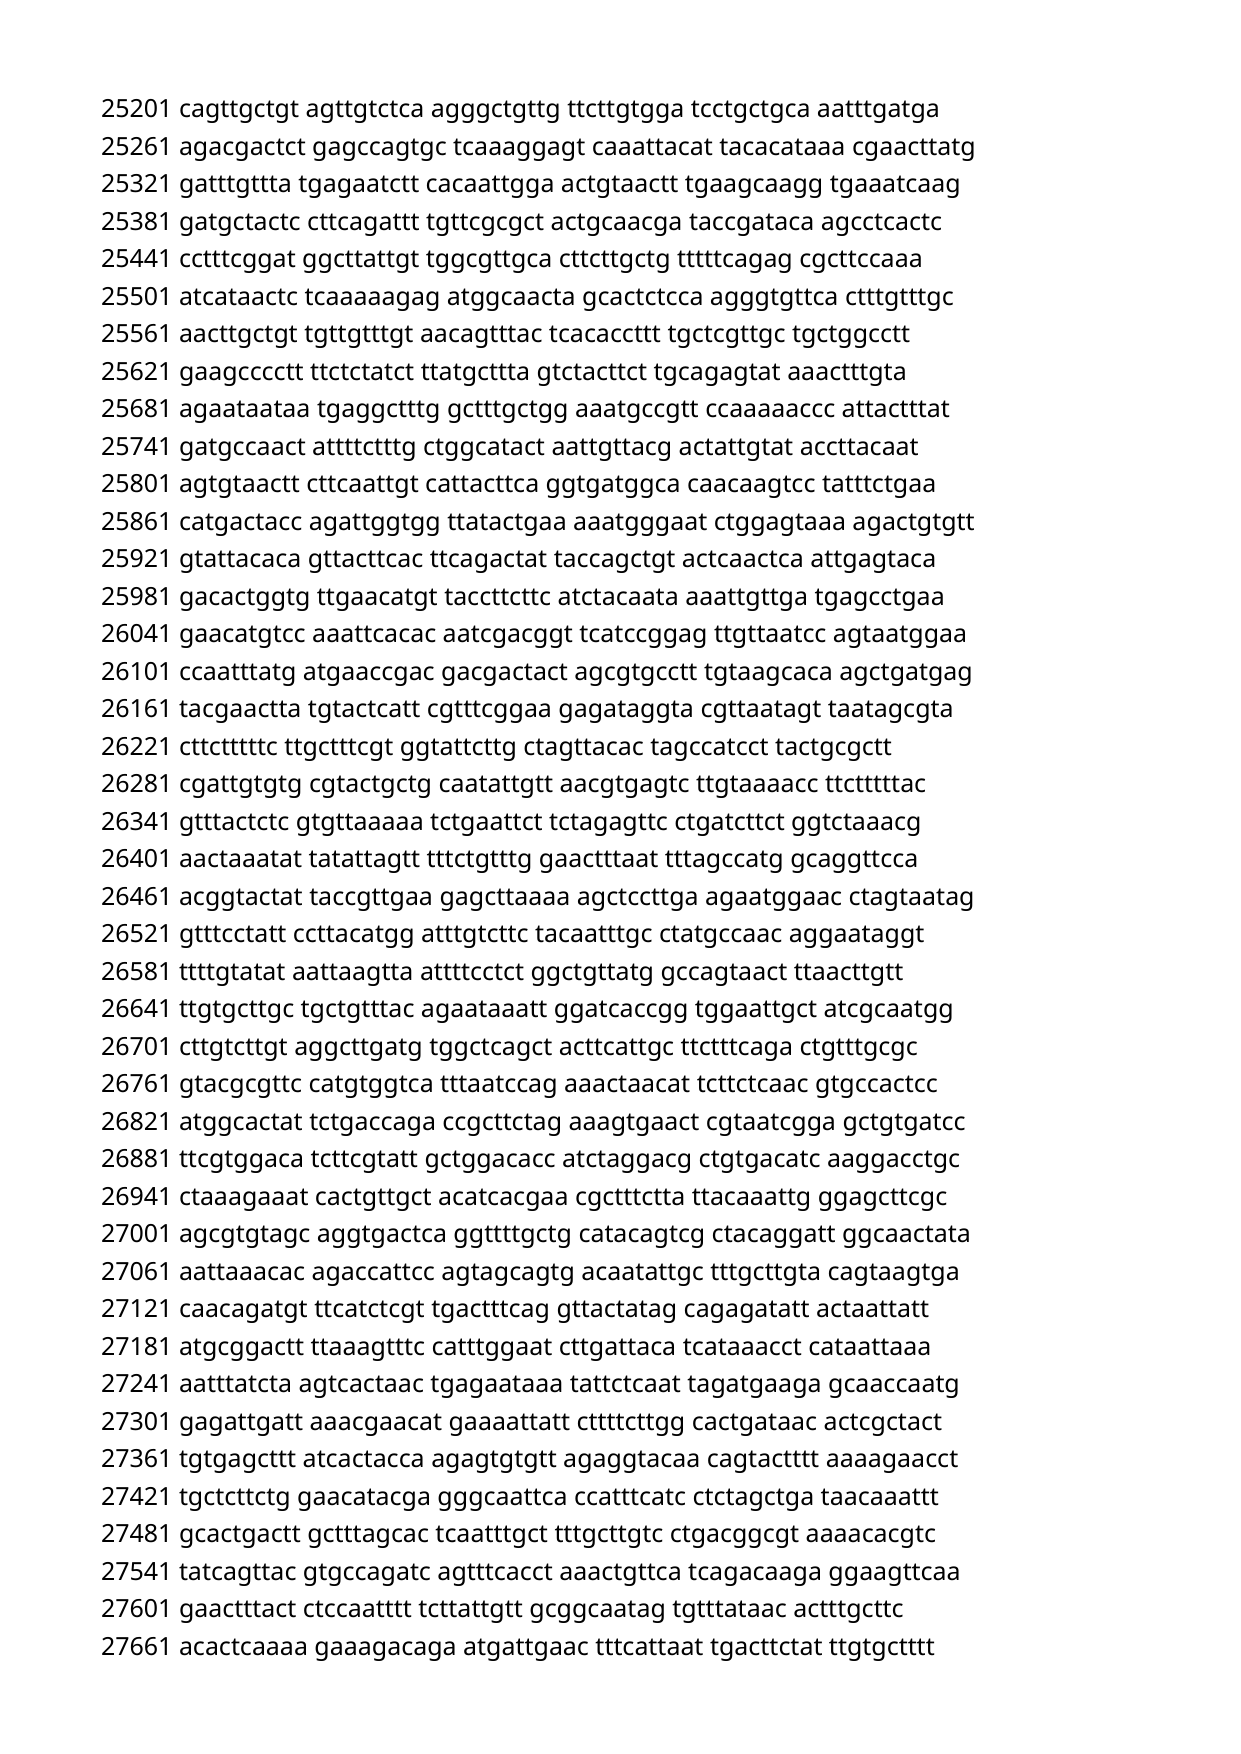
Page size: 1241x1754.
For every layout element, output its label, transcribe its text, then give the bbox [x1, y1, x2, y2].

text 26101 ccaatttatg atgaaccgac gacgactact agcgtgcctt tgtaagcaca agctgatgag [75, 652, 1165, 689]
text 27421 tgctcttctg gaacatacga gggcaattca ccatttcatc ctctagctga taacaaattt [75, 1477, 1165, 1514]
text 26761 gtacgcgttc catgtggtca tttaatccag aaactaacat tcttctcaac gtgccactcc [75, 1064, 1165, 1102]
text 27541 tatcagttac gtgccagatc agtttcacct aaactgttca tcagacaaga ggaagttcaa [75, 1552, 1165, 1589]
text 25921 gtattacaca gttacttcac ttcagactat taccagctgt actcaactca attgagtaca [75, 539, 1165, 577]
text 27121 caacagatgt ttcatctcgt tgactttcag gttactatag cagagatatt actaattatt [75, 1289, 1165, 1327]
text 27601 gaactttact ctccaatttt tcttattgtt gcggcaatag tgtttataac actttgcttc [75, 1589, 1165, 1627]
text 26881 ttcgtggaca tcttcgtatt gctggacacc atctaggacg ctgtgacatc aaggacctgc [75, 1139, 1165, 1177]
text 26521 gtttcctatt ccttacatgg atttgtcttc tacaatttgc ctatgccaac aggaataggt [75, 914, 1165, 952]
text 26221 cttctttttc ttgctttcgt ggtattcttg ctagttacac tagccatcct tactgcgctt [75, 727, 1165, 764]
text 26161 tacgaactta tgtactcatt cgtttcggaa gagataggta cgttaatagt taatagcgta [75, 689, 1165, 727]
text 26641 ttgtgcttgc tgctgtttac agaataaatt ggatcaccgg tggaattgct atcgcaatgg [75, 989, 1165, 1027]
text 27001 agcgtgtagc aggtgactca ggttttgctg catacagtcg ctacaggatt ggcaactata [75, 1214, 1165, 1252]
text 27661 acactcaaaa gaaagacaga atgattgaac tttcattaat tgacttctat ttgtgctttt [75, 1627, 1165, 1664]
text 25621 gaagcccctt ttctctatct ttatgcttta gtctacttct tgcagagtat aaactttgta [75, 352, 1165, 389]
text 26041 gaacatgtcc aaattcacac aatcgacggt tcatccggag ttgttaatcc agtaatggaa [75, 614, 1165, 652]
text 26581 ttttgtatat aattaagtta attttcctct ggctgttatg gccagtaact ttaacttgtt [75, 952, 1165, 989]
text 26941 ctaaagaaat cactgttgct acatcacgaa cgctttctta ttacaaattg ggagcttcgc [75, 1177, 1165, 1214]
text 25261 agacgactct gagccagtgc tcaaaggagt caaattacat tacacataaa cgaacttatg [75, 127, 1165, 164]
text 25681 agaataataa tgaggctttg gctttgctgg aaatgccgtt ccaaaaaccc attactttat [75, 389, 1165, 427]
text 25321 gatttgttta tgagaatctt cacaattgga actgtaactt tgaagcaagg tgaaatcaag [75, 164, 1165, 202]
text 25201 cagttgctgt agttgtctca agggctgttg ttcttgtgga tcctgctgca aatttgatga [75, 89, 1165, 127]
text 27361 tgtgagcttt atcactacca agagtgtgtt agaggtacaa cagtactttt aaaagaacct [75, 1439, 1165, 1477]
text 27481 gcactgactt gctttagcac tcaatttgct tttgcttgtc ctgacggcgt aaaacacgtc [75, 1514, 1165, 1552]
text 26701 cttgtcttgt aggcttgatg tggctcagct acttcattgc ttctttcaga ctgtttgcgc [75, 1027, 1165, 1064]
text 26401 aactaaatat tatattagtt tttctgtttg gaactttaat tttagccatg gcaggttcca [75, 839, 1165, 877]
text 25981 gacactggtg ttgaacatgt taccttcttc atctacaata aaattgttga tgagcctgaa [75, 577, 1165, 614]
text 25381 gatgctactc cttcagattt tgttcgcgct actgcaacga taccgataca agcctcactc [75, 202, 1165, 239]
text 25501 atcataactc tcaaaaagag atggcaacta gcactctcca agggtgttca ctttgtttgc [75, 277, 1165, 314]
text 25741 gatgccaact attttctttg ctggcatact aattgttacg actattgtat accttacaat [75, 427, 1165, 464]
text 25561 aacttgctgt tgttgtttgt aacagtttac tcacaccttt tgctcgttgc tgctggcctt [75, 314, 1165, 352]
text 27241 aatttatcta agtcactaac tgagaataaa tattctcaat tagatgaaga gcaaccaatg [75, 1364, 1165, 1402]
text 27301 gagattgatt aaacgaacat gaaaattatt cttttcttgg cactgataac actcgctact [75, 1402, 1165, 1439]
text 26461 acggtactat taccgttgaa gagcttaaaa agctccttga agaatggaac ctagtaatag [75, 877, 1165, 914]
text 27061 aattaaacac agaccattcc agtagcagtg acaatattgc tttgcttgta cagtaagtga [75, 1252, 1165, 1289]
text 25801 agtgtaactt cttcaattgt cattacttca ggtgatggca caacaagtcc tatttctgaa [75, 464, 1165, 502]
text 27181 atgcggactt ttaaagtttc catttggaat cttgattaca tcataaacct cataattaaa [75, 1327, 1165, 1364]
text 26821 atggcactat tctgaccaga ccgcttctag aaagtgaact cgtaatcgga gctgtgatcc [75, 1102, 1165, 1139]
text 25441 cctttcggat ggcttattgt tggcgttgca cttcttgctg tttttcagag cgcttccaaa [75, 239, 1165, 277]
text 26341 gtttactctc gtgttaaaaa tctgaattct tctagagttc ctgatcttct ggtctaaacg [75, 802, 1165, 839]
text 26281 cgattgtgtg cgtactgctg caatattgtt aacgtgagtc ttgtaaaacc ttctttttac [75, 764, 1165, 802]
text 25861 catgactacc agattggtgg ttatactgaa aaatgggaat ctggagtaaa agactgtgtt [75, 502, 1165, 539]
